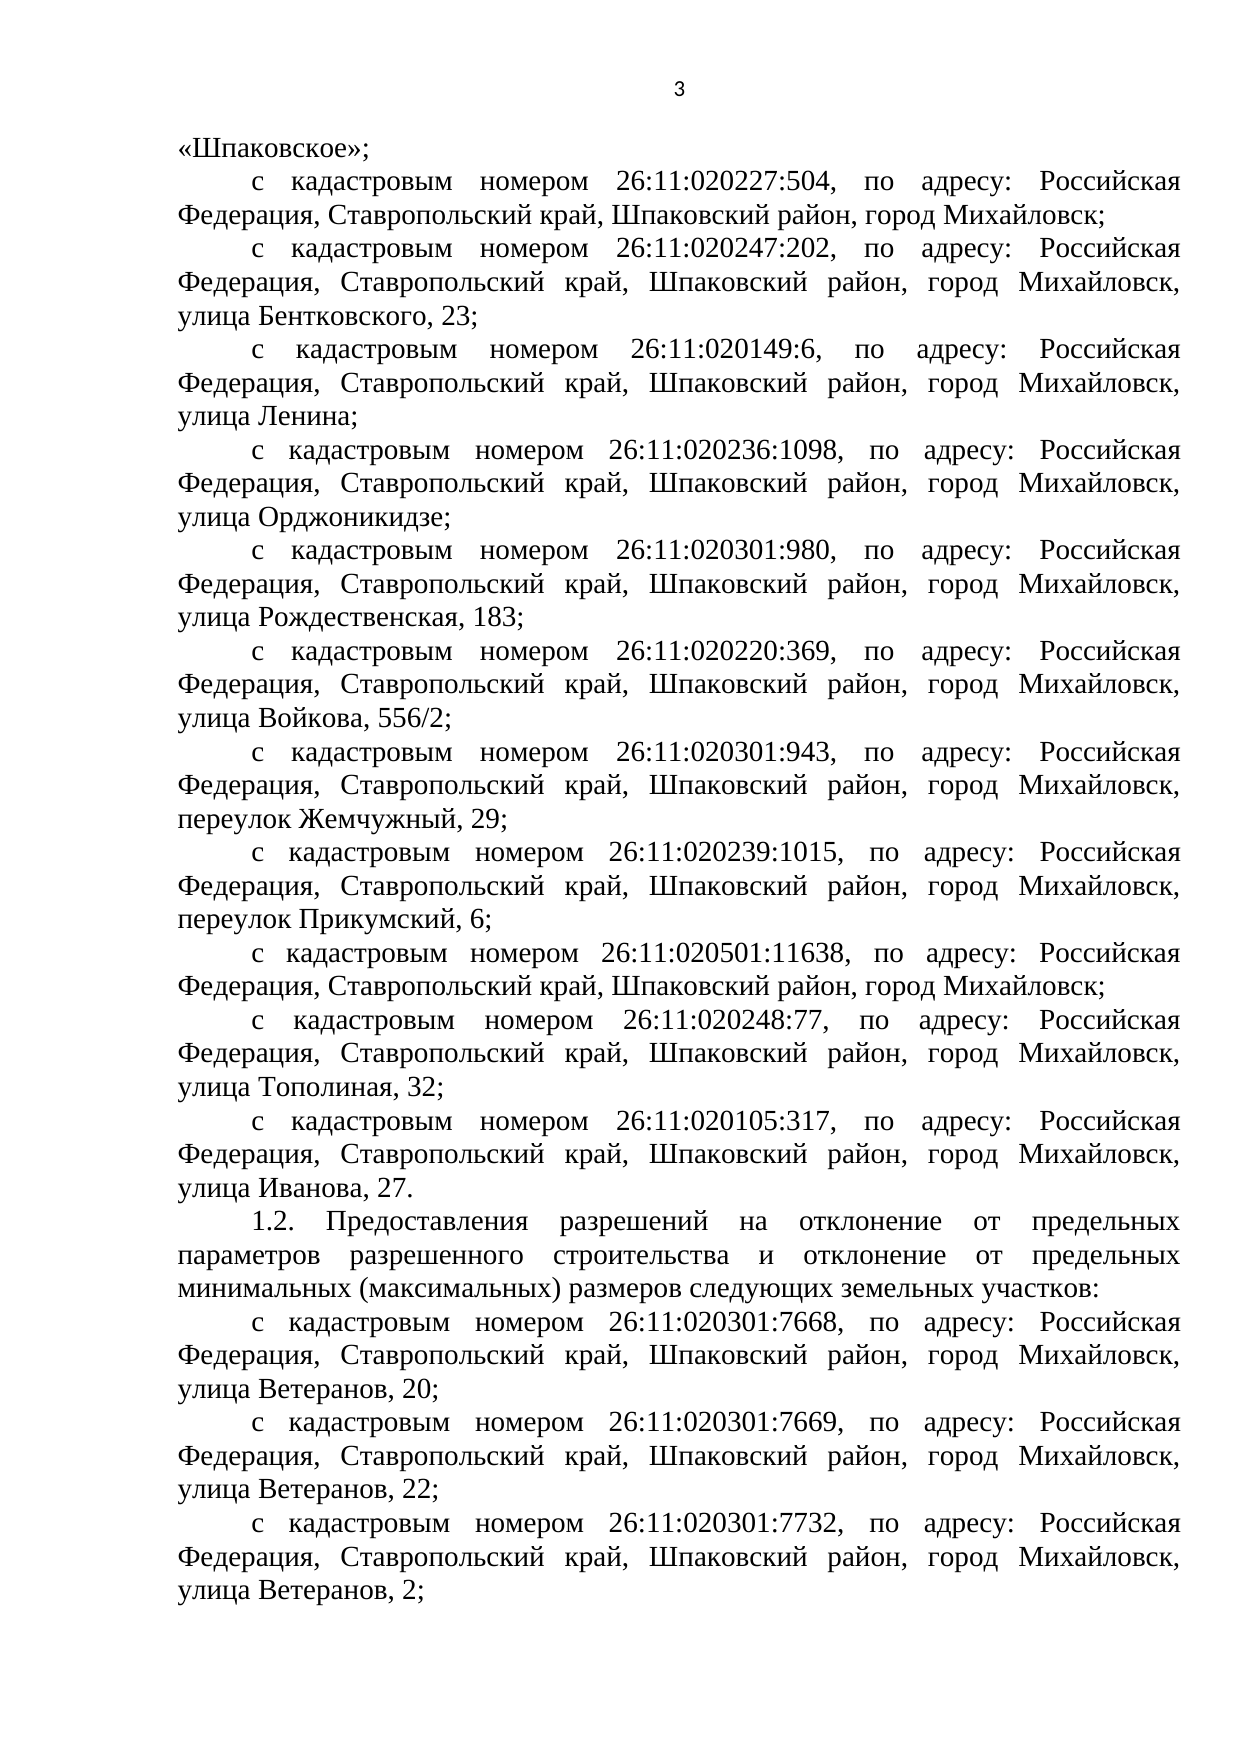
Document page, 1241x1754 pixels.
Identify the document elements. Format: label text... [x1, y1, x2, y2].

text с кадастровым номером 26:11:020301:7669, по адресу: Российская Федерация, Ставропольский край, Шпаковский район, город Михайловск, улица Ветеранов, 22; [177, 1404, 1181, 1505]
text с кадастровым номером 26:11:020227:504, по адресу: Российская Федерация, Ставропольский край, Шпаковский район, город Михайловск; [177, 163, 1181, 231]
text с кадастровым номером 26:11:020248:77, по адресу: Российская Федерация, Ставропольский край, Шпаковский район, город Михайловск, улица Тополиная, 32; [177, 1002, 1181, 1103]
text с кадастровым номером 26:11:020247:202, по адресу: Российская Федерация, Ставропольский край, Шпаковский район, город Михайловск, улица Бентковского, 23; [177, 231, 1181, 331]
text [177, 130, 1181, 163]
text с кадастровым номером 26:11:020149:6, по адресу: Российская Федерация, Ставропольский край, Шпаковский район, город Михайловск, улица Ленина; [177, 331, 1181, 432]
text с кадастровым номером 26:11:020220:369, по адресу: Российская Федерация, Ставропольский край, Шпаковский район, город Михайловск, улица Войкова, 556/2; [177, 633, 1181, 734]
text с кадастровым номером 26:11:020105:317, по адресу: Российская Федерация, Ставропольский край, Шпаковский район, город Михайловск, улица Иванова, 27. [177, 1103, 1181, 1203]
text 1.2. Предоставления разрешений на отклонение от предельных параметров разрешенного строительства и отклонение от предельных минимальных (максимальных) размеров следующих земельных участков: [177, 1203, 1181, 1304]
text с кадастровым номером 26:11:020301:7732, по адресу: Российская Федерация, Ставропольский край, Шпаковский район, город Михайловск, улица Ветеранов, 2; [177, 1505, 1181, 1606]
text с кадастровым номером 26:11:020501:11638, по адресу: Российская Федерация, Ставропольский край, Шпаковский район, город Михайловск; [177, 935, 1181, 1002]
text с кадастровым номером 26:11:020301:943, по адресу: Российская Федерация, Ставропольский край, Шпаковский район, город Михайловск, переулок Жемчужный, 29; [177, 734, 1181, 834]
text с кадастровым номером 26:11:020236:1098, по адресу: Российская Федерация, Ставропольский край, Шпаковский район, город Михайловск, улица Орджоникидзе; [177, 432, 1181, 532]
text с кадастровым номером 26:11:020301:7668, по адресу: Российская Федерация, Ставропольский край, Шпаковский район, город Михайловск, улица Ветеранов, 20; [177, 1304, 1181, 1404]
text с кадастровым номером 26:11:020239:1015, по адресу: Российская Федерация, Ставропольский край, Шпаковский район, город Михайловск, переулок Прикумский, 6; [177, 834, 1181, 935]
text с кадастровым номером 26:11:020301:980, по адресу: Российская Федерация, Ставропольский край, Шпаковский район, город Михайловск, улица Рождественская, 183; [177, 532, 1181, 633]
